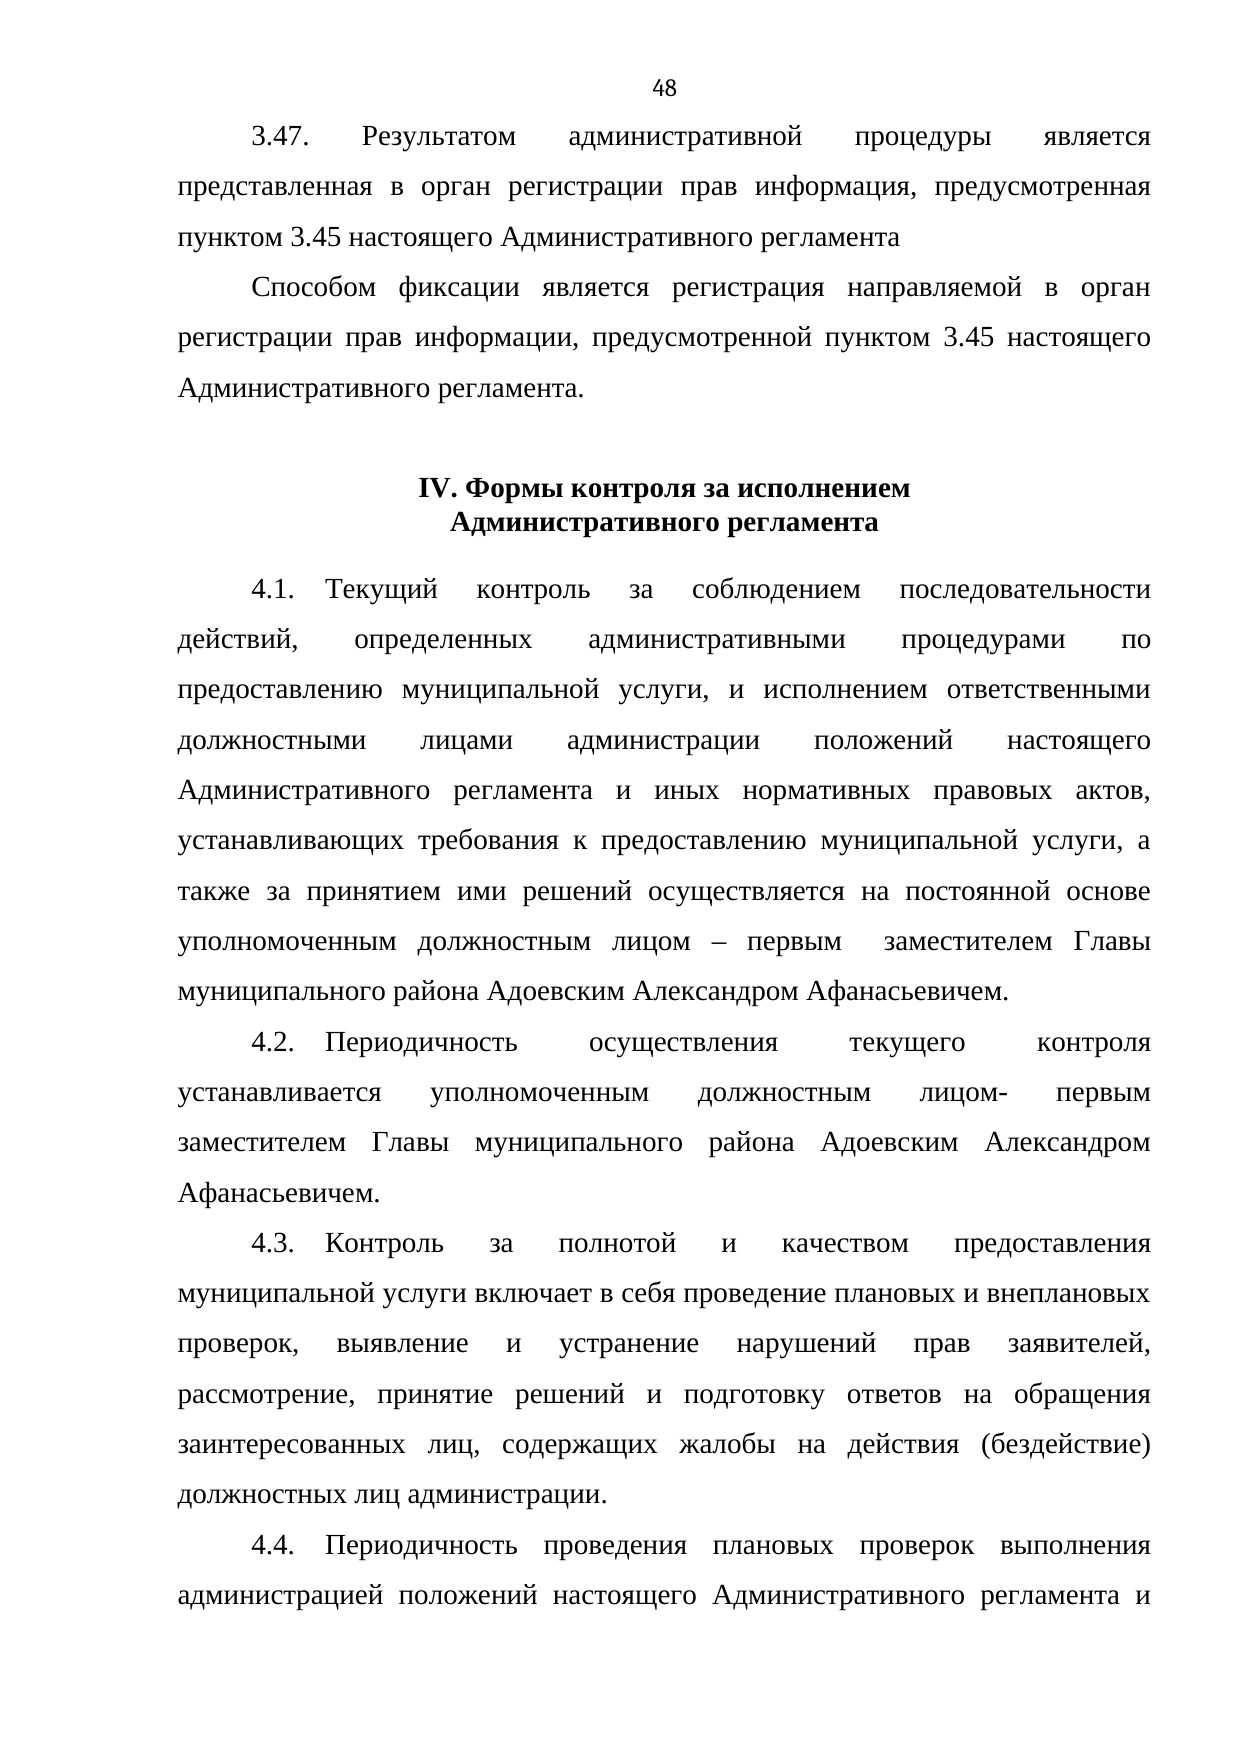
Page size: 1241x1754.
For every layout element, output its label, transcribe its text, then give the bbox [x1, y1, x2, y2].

text 4.3. Контроль за полнотой и качеством предоставления муниципальной услуги включает в себя проведение плановых и внеплановых проверок, выявление и устранение нарушений прав заявителей, рассмотрение, принятие решений и подготовку ответов на обращения заинтересованных лиц, содержащих жалобы на действия (бездействие) должностных лиц администрации. [177, 1225, 1152, 1510]
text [177, 1527, 1152, 1611]
text 4.1. Текущий контроль за соблюдением последовательности действий, определенных административными процедурами по предоставлению муниципальной услуги, и исполнением ответственными должностными лицами администрации положений настоящего Административного регламента и иных нормативных правовых актов, устанавливающих требования к предоставлению муниципальной услуги, а также за принятием ими решений осуществляется на постоянной основе уполномоченным должностным лицом – первым заместителем Главы муниципального района Адоевским Александром Афанасьевичем. [177, 571, 1152, 1007]
text 3.47. Результатом административной процедуры является представленная в орган регистрации прав информация, предусмотренная пунктом 3.45 настоящего Административного регламента [177, 118, 1152, 252]
text IV. Формы контроля за исполнением [177, 470, 1152, 504]
text 4.2. Периодичность осуществления текущего контроля устанавливается уполномоченным должностным лицом- первым заместителем Главы муниципального района Адоевским Александром Афанасьевичем. [177, 1024, 1152, 1208]
text Способом фиксации является регистрация направляемой в орган регистрации прав информации, предусмотренной пунктом 3.45 настоящего Административного регламента. [177, 269, 1152, 403]
text Административного регламента [177, 504, 1152, 537]
